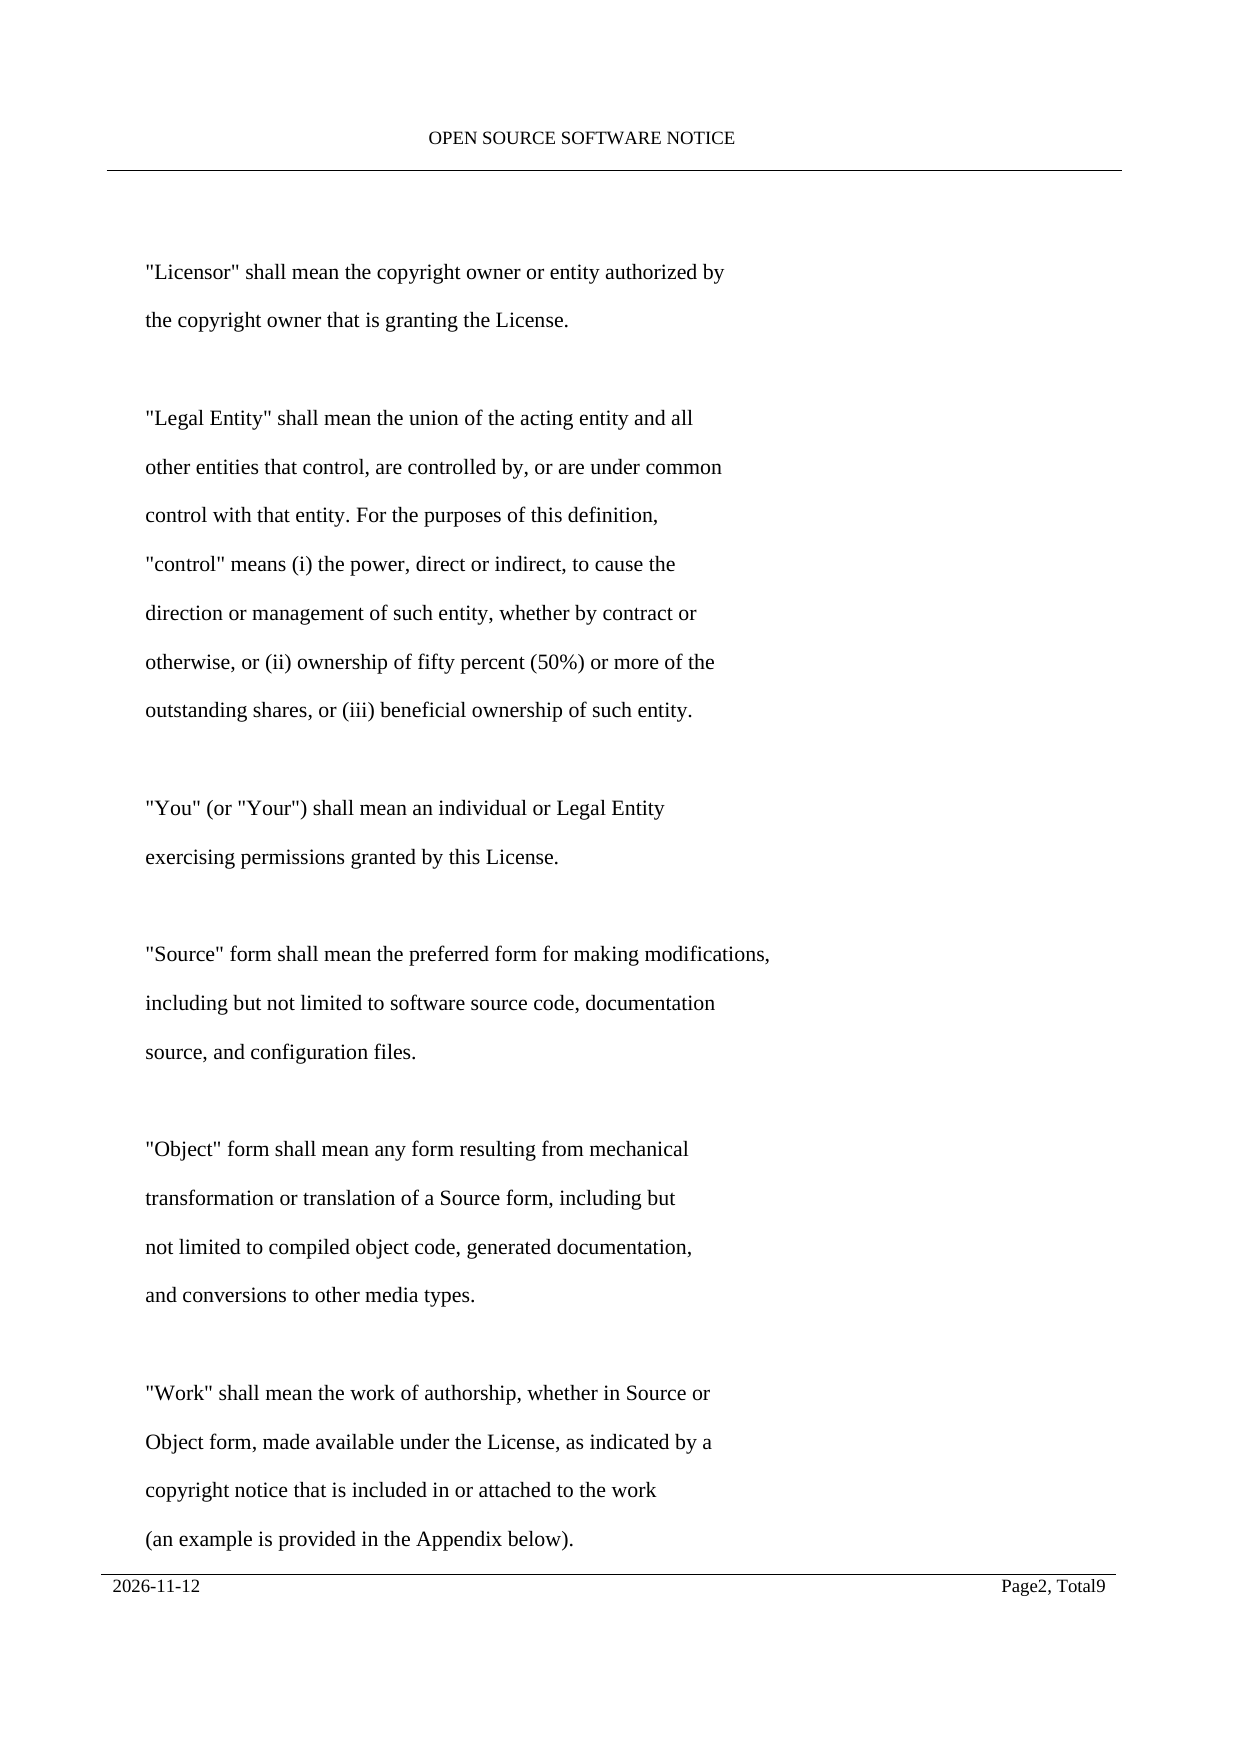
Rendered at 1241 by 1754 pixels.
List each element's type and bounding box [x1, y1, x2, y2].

text [112, 206, 1128, 1555]
